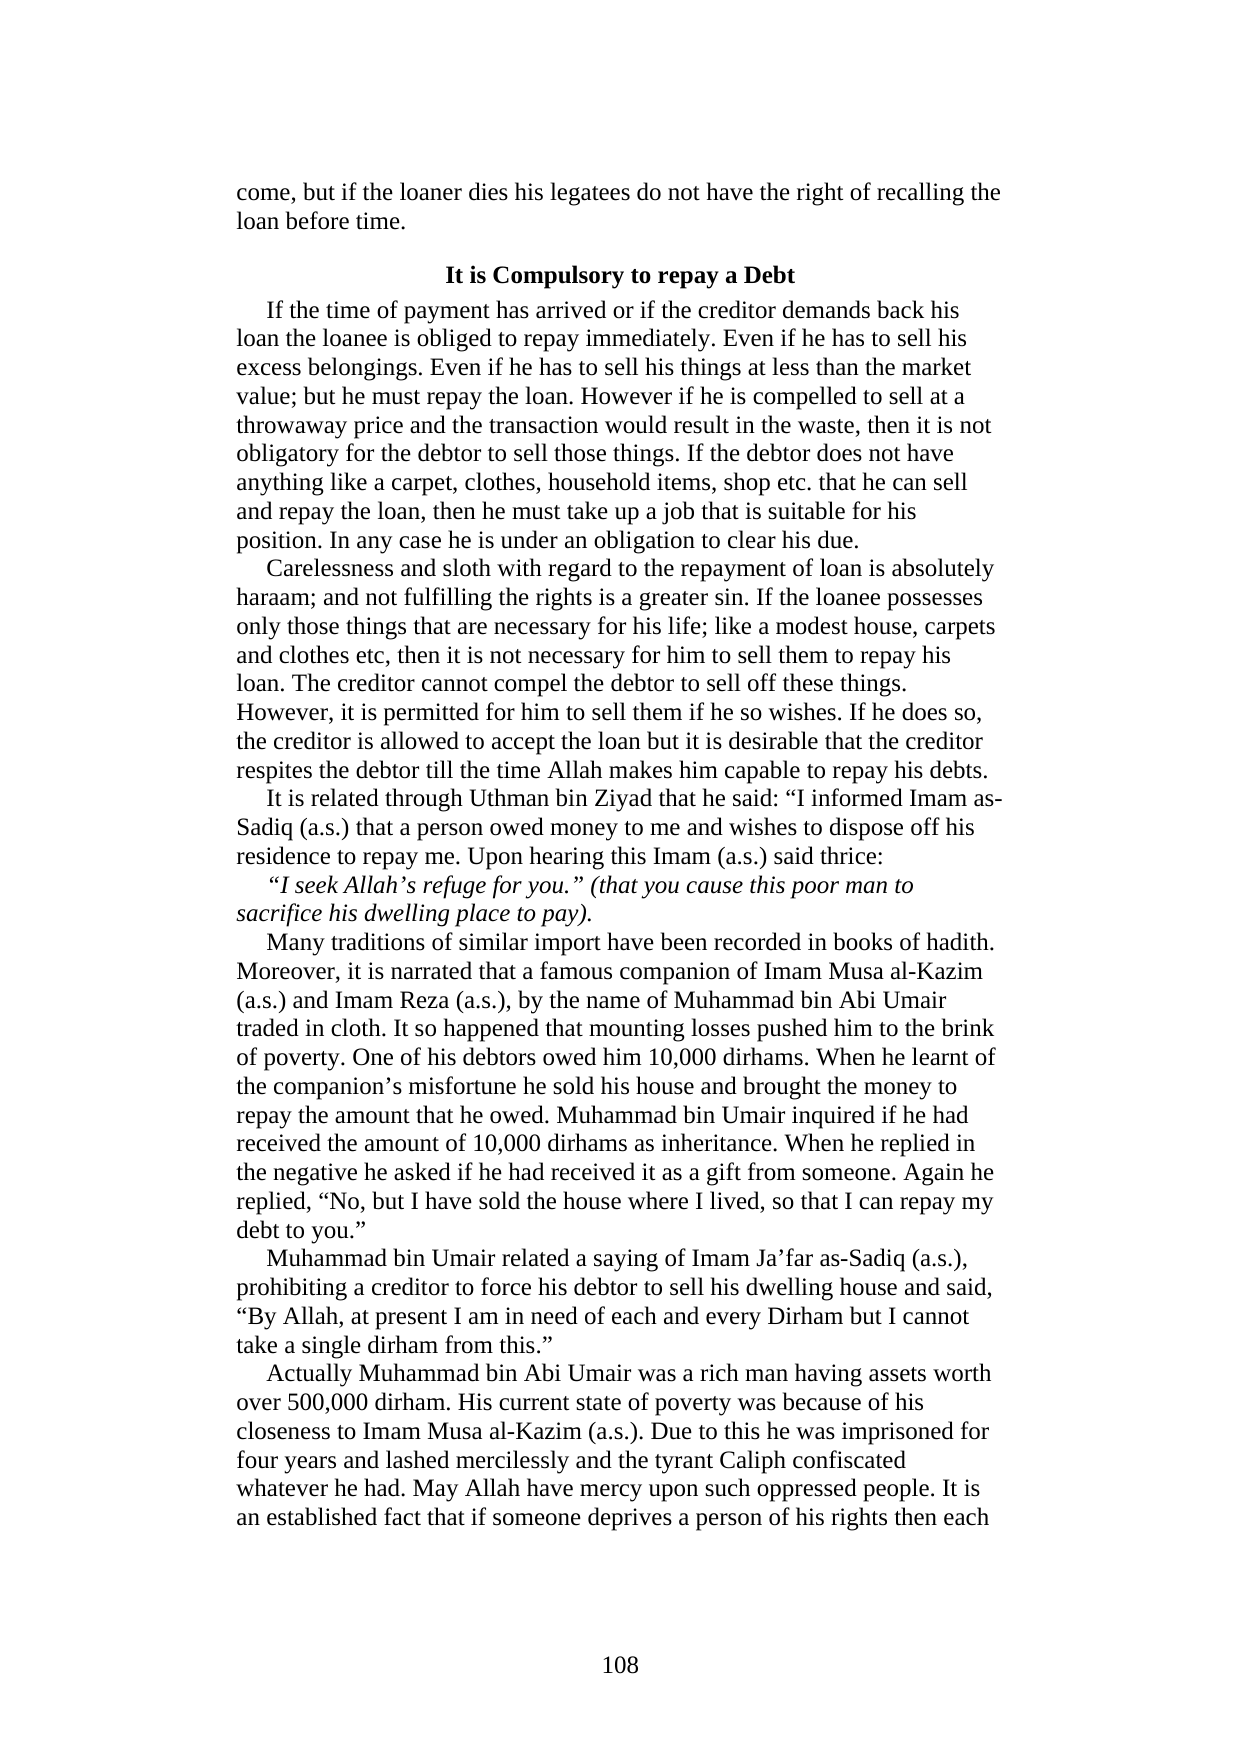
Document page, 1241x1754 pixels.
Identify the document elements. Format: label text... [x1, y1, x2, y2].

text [236, 177, 1004, 235]
text “I seek Allah’s refuge for you.” (that you cause this poor man to sacrifice his dwelling place to pay). [236, 870, 1004, 927]
text Many traditions of similar import have been recorded in books of hadith. Moreover, it is narrated that a famous companion of Imam Musa al-Kazim (a.s.) and Imam Reza (a.s.), by the name of Muhammad bin Abi Umair traded in cloth. It so happened that mounting losses pushed him to the brink of poverty. One of his debtors owed him 10,000 dirhams. When he learnt of the companion’s misfortune he sold his house and brought the money to repay the amount that he owed. Muhammad bin Umair inquired if he had received the amount of 10,000 dirhams as inheritance. When he replied in the negative he asked if he had received it as a gift from someone. Again he replied, “No, but I have sold the house where I lived, so that I can repay my debt to you.” [236, 927, 1004, 1243]
text If the time of payment has arrived or if the creditor demands back his loan the loanee is obliged to repay immediately. Even if he has to sell his excess belongings. Even if he has to sell his things at less than the market value; but he must repay the loan. However if he is compelled to sell at a throwaway price and the transaction would result in the waste, then it is not obligatory for the debtor to sell those things. If the debtor does not have anything like a carpet, clothes, household items, shop etc. that he can sell and repay the loan, then he must take up a job that is suitable for his position. In any case he is under an obligation to clear his due. [236, 295, 1004, 553]
text It is related through Uthman bin Ziyad that he said: “I informed Imam as-Sadiq (a.s.) that a person owed money to me and wishes to dispose off his residence to repay me. Upon hearing this Imam (a.s.) said thrice: [236, 783, 1004, 870]
text Muhammad bin Umair related a saying of Imam Ja’far as-Sadiq (a.s.), prohibiting a creditor to force his debtor to sell his dwelling house and said, “By Allah, at present I am in need of each and every Dirham but I cannot take a single dirham from this.” [236, 1243, 1004, 1358]
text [236, 1358, 1004, 1531]
text Carelessness and sloth with regard to the repayment of loan is absolutely haraam; and not fulfilling the rights is a greater sin. If the loanee possesses only those things that are necessary for his life; like a modest house, carpets and clothes etc, then it is not necessary for him to sell them to repay his loan. The creditor cannot compel the debtor to sell off these things. However, it is permitted for him to sell them if he so wishes. If he does so, the creditor is allowed to accept the loan but it is desirable that the creditor respites the debtor till the time Allah makes him capable to repay his debts. [236, 553, 1004, 783]
subtitle It is Compulsory to repay a Debt [236, 260, 1004, 288]
